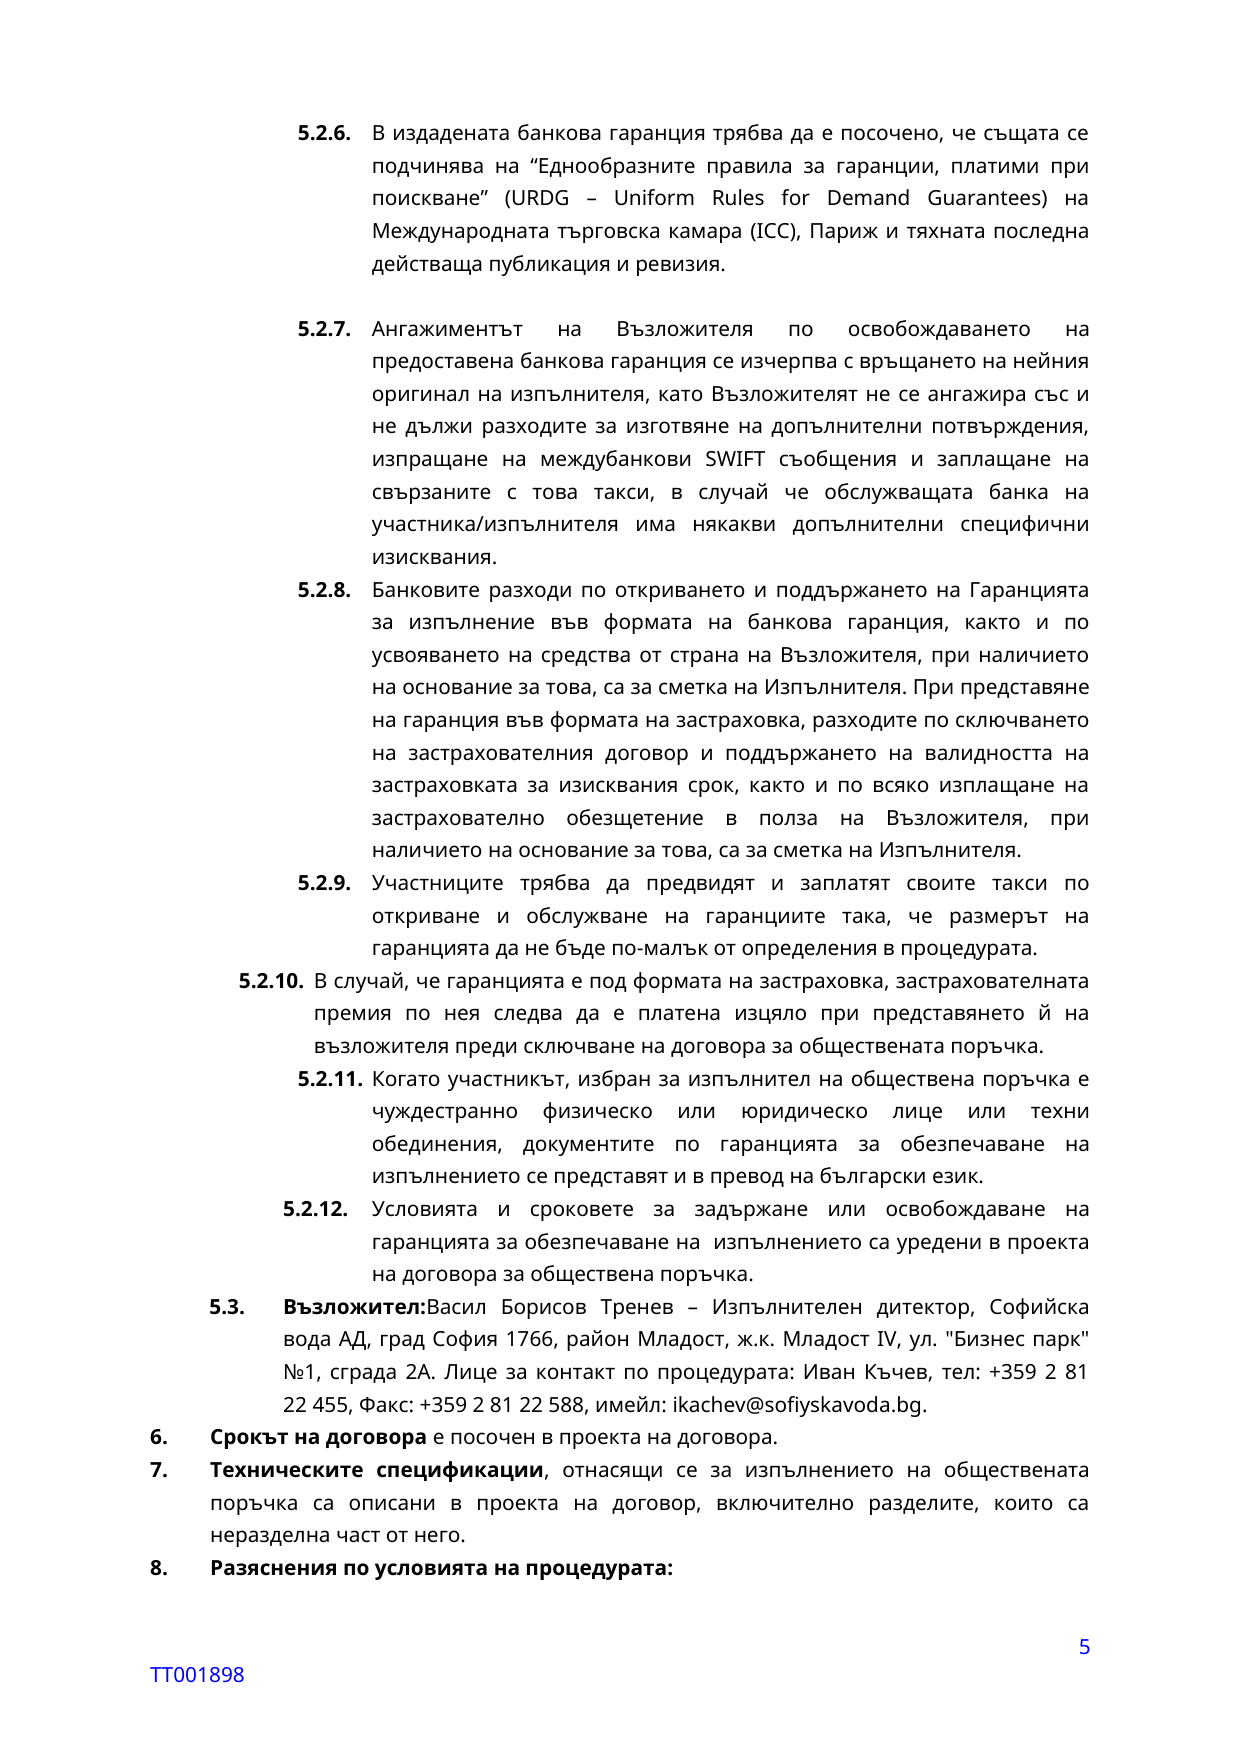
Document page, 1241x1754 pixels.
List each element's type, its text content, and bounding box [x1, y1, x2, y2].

list В случай, че гаранцията е под формата на застраховка, застрахователната премия по нея следва да е платена изцяло при представянето й на възложителя преди сключване на договора за обществената поръчка. [239, 966, 1090, 1059]
list Възложител:Васил Борисов Тренев – Изпълнителен дитектор, Софийска вода АД, град София 1766, район Младост, ж.к. Младост ІV, ул. "Бизнес парк" №1, сграда 2А. Лице за контакт по процедурата: Иван Къчев, тел: +359 2 81 22 455, Факс: +359 2 81 22 588, имейл: ikachev@sofiyskavoda.bg. [209, 1292, 1090, 1418]
list Срокът на договора е посочен в проекта на договора. [150, 1422, 1090, 1451]
list Когато участникът, избран за изпълнител на обществена поръчка е чуждестранно физическо или юридическо лице или техни обединения, документите по гаранцията за обезпечаване на изпълнението се представят и в превод на български език. [298, 1064, 1090, 1190]
list Разяснения по условията на процедурата: [150, 1553, 1090, 1581]
list Условията и сроковете за задържане или освобождаване на гаранцията за обезпечаване на изпълнението са уредени в проекта на договора за обществена поръчка. [283, 1194, 1090, 1288]
list Ангажиментът на Възложителя по освобождаването на предоставена банкова гаранция се изчерпва с връщането на нейния оригинал на изпълнителя, като Възложителят не се ангажира със и не дължи разходите за изготвяне на допълнителни потвърждения, изпращане на междубанкови SWIFT съобщения и заплащане на свързаните с това такси, в случай че обслужващата банка на участника/изпълнителя има някакви допълнителни специфични изисквания. [298, 314, 1090, 571]
list В издадената банкова гаранция трябва да е посочено, че същата се подчинява на “Еднообразните правила за гаранции, платими при поискване” (URDG – Uniform Rules for Demand Guarantees) на Международната търговска камара (ICC), Париж и тяхната последна действаща публикация и ревизия. [298, 118, 1090, 277]
list Техническите спецификации, отнасящи се за изпълнението на обществената поръчка са описани в проекта на договор, включително разделите, които са неразделна част от него. [150, 1455, 1090, 1549]
list Банковите разходи по откриването и поддържането на Гаранцията за изпълнение във формата на банкова гаранция, както и по усвояването на средства от страна на Възложителя, при наличието на основание за това, са за сметка на Изпълнителя. При представяне на гаранция във формата на застраховка, разходите по сключването на застрахователния договор и поддържането на валидността на застраховката за изисквания срок, както и по всяко изплащане на застрахователно обезщетение в полза на Възложителя, при наличието на основание за това, са за сметка на Изпълнителя. [298, 575, 1090, 864]
list Участниците трябва да предвидят и заплатят своите такси по откриване и обслужване на гаранциите така, че размерът на гаранцията да не бъде по-малък от определения в процедурата. [298, 868, 1090, 962]
